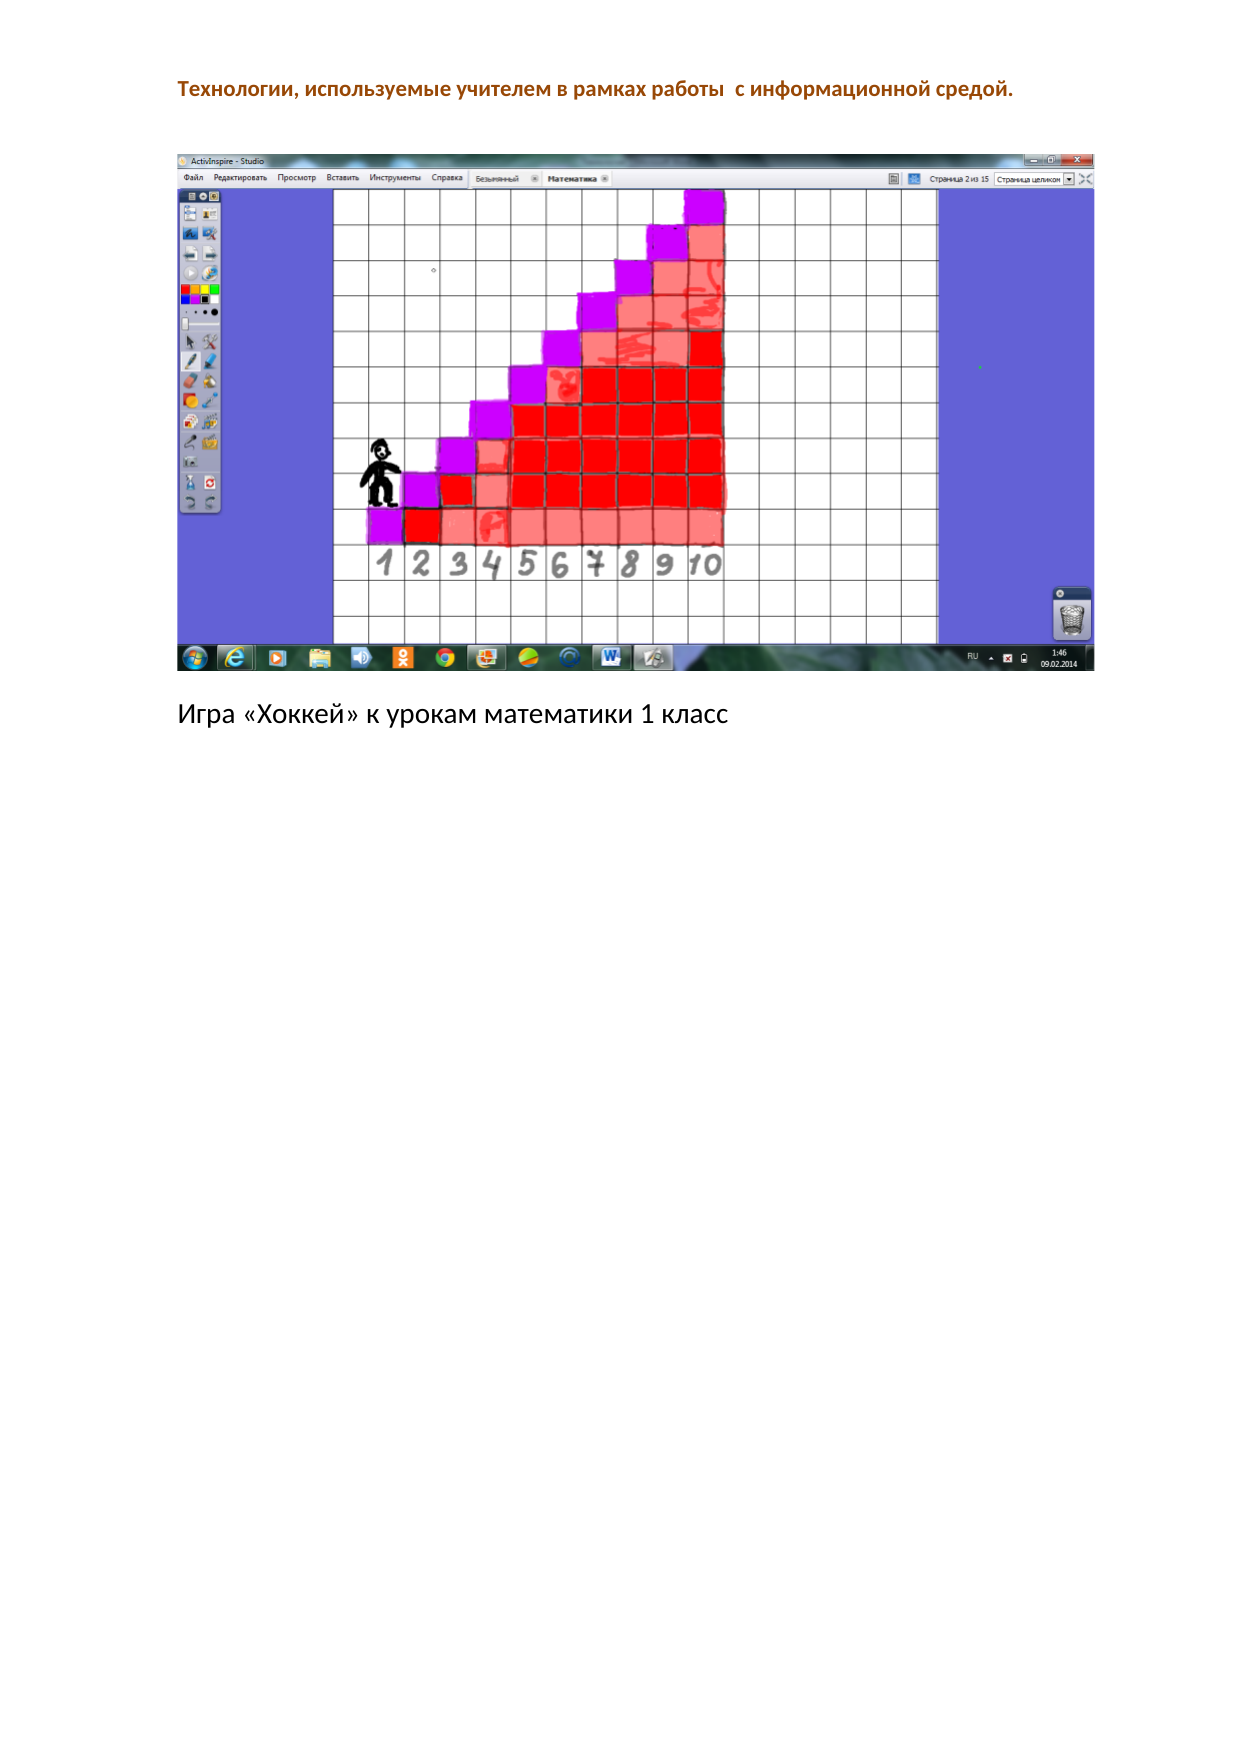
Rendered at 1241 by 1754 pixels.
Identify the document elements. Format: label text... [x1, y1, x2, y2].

text Игра «Хоккей» к урокам математики 1 класс [177, 695, 1152, 731]
picture [177, 154, 1095, 671]
